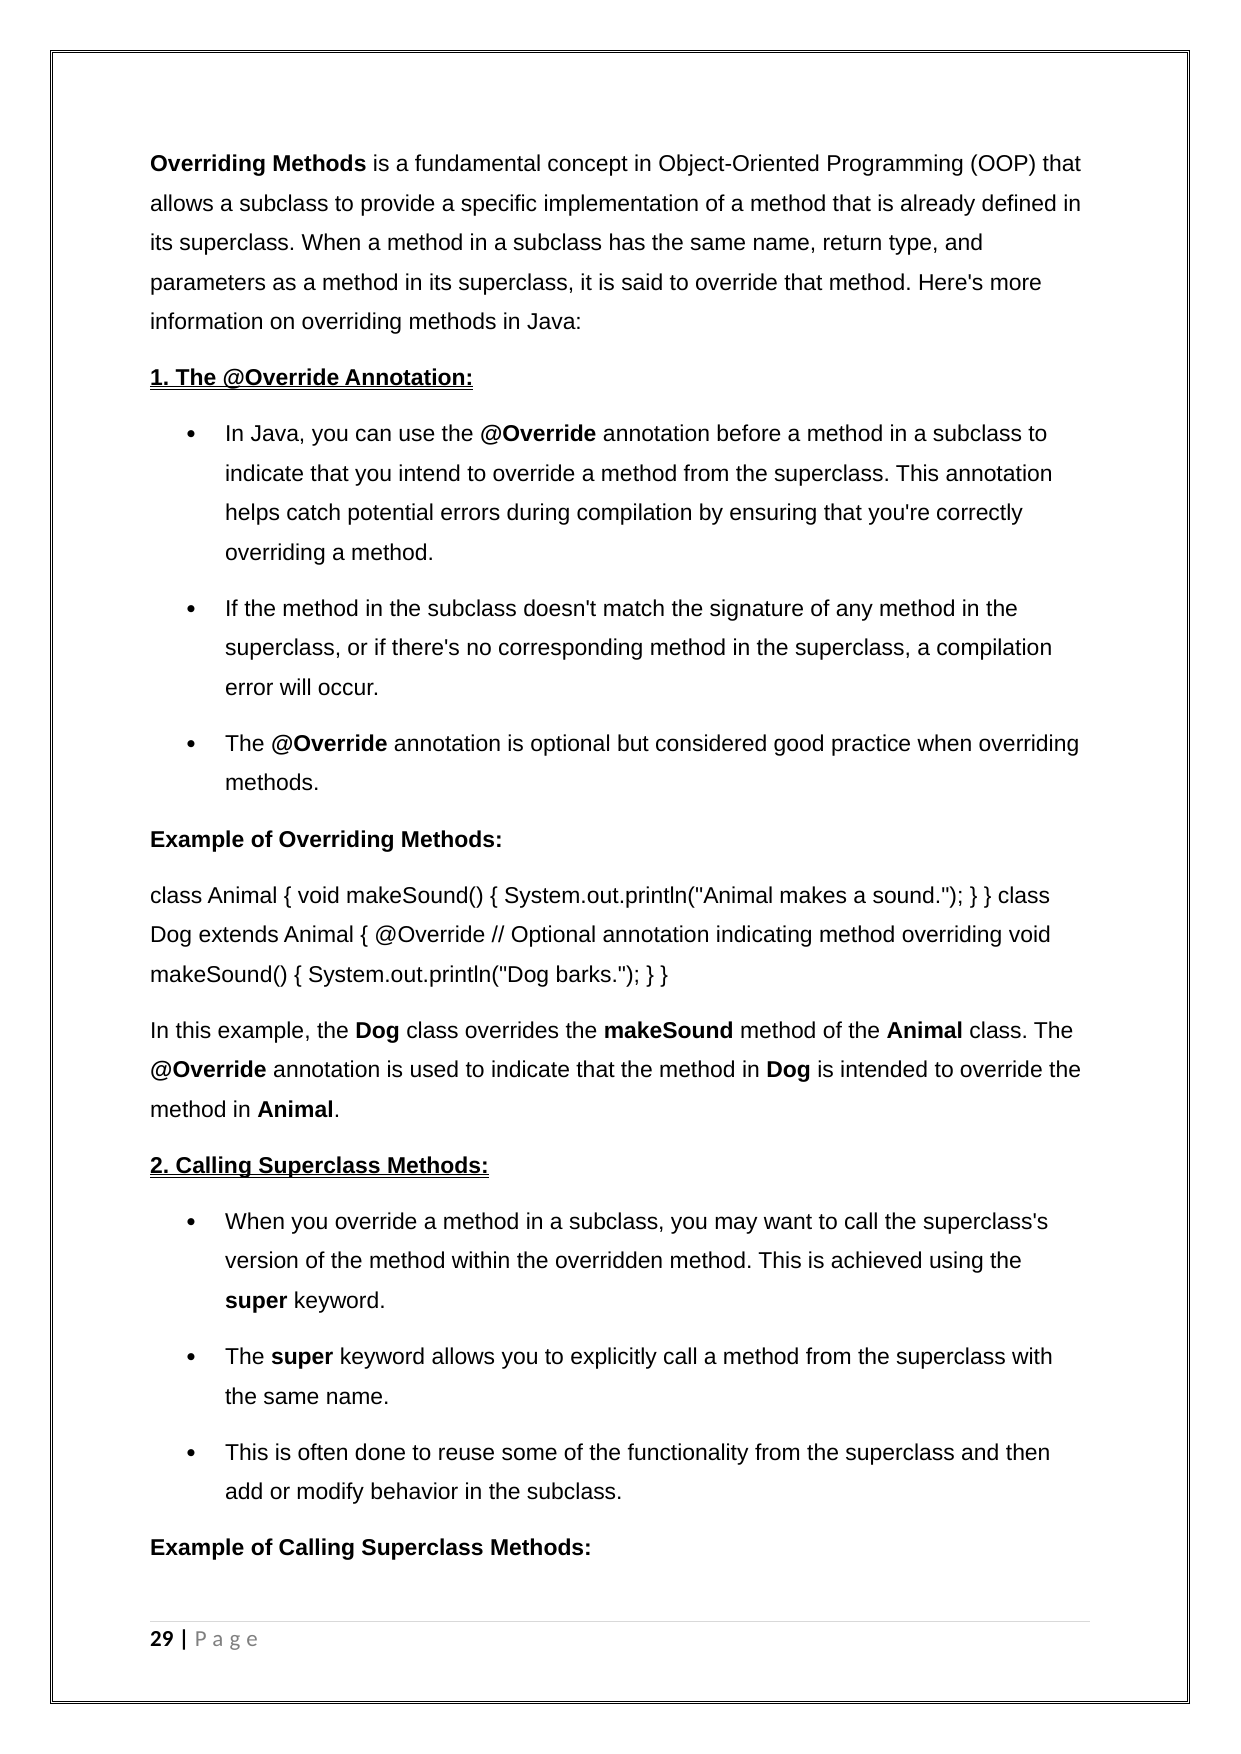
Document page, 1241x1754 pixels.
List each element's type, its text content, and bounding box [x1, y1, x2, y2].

list The @Override annotation is optional but considered good practice when overriding methods. [187, 730, 1090, 796]
text In this example, the Dog class overrides the makeSound method of the Animal class. The @Override annotation is used to indicate that the method in Dog is intended to override the method in Animal. [150, 1017, 1090, 1122]
list If the method in the subclass doesn't match the signature of any method in the superclass, or if there's no corresponding method in the superclass, a compilation error will occur. [187, 595, 1090, 700]
text Example of Overriding Methods: [150, 826, 1090, 852]
list In Java, you can use the @Override annotation before a method in a subclass to indicate that you intend to override a method from the superclass. This annotation helps catch potential errors during compilation by ensuring that you're correctly overriding a method. [187, 420, 1090, 565]
list The super keyword allows you to explicitly call a method from the superclass with the same name. [187, 1343, 1090, 1409]
text 1. The @Override Annotation: [150, 364, 1090, 390]
text class Animal { void makeSound() { System.out.println("Animal makes a sound."); } } class Dog extends Animal { @Override // Optional annotation indicating method overriding void makeSound() { System.out.println("Dog barks."); } } [150, 882, 1090, 987]
list This is often done to reuse some of the functionality from the superclass and then add or modify behavior in the subclass. [187, 1439, 1090, 1504]
text Overriding Methods is a fundamental concept in Object-Oriented Programming (OOP) that allows a subclass to provide a specific implementation of a method that is already defined in its superclass. When a method in a subclass has the same name, return type, and parameters as a method in its superclass, it is said to override that method. Here's more information on overriding methods in Java: [150, 150, 1090, 334]
text 2. Calling Superclass Methods: [150, 1152, 1090, 1178]
list When you override a method in a subclass, you may want to call the superclass's version of the method within the overridden method. This is achieved using the super keyword. [187, 1208, 1090, 1313]
text Example of Calling Superclass Methods: [150, 1534, 1090, 1561]
